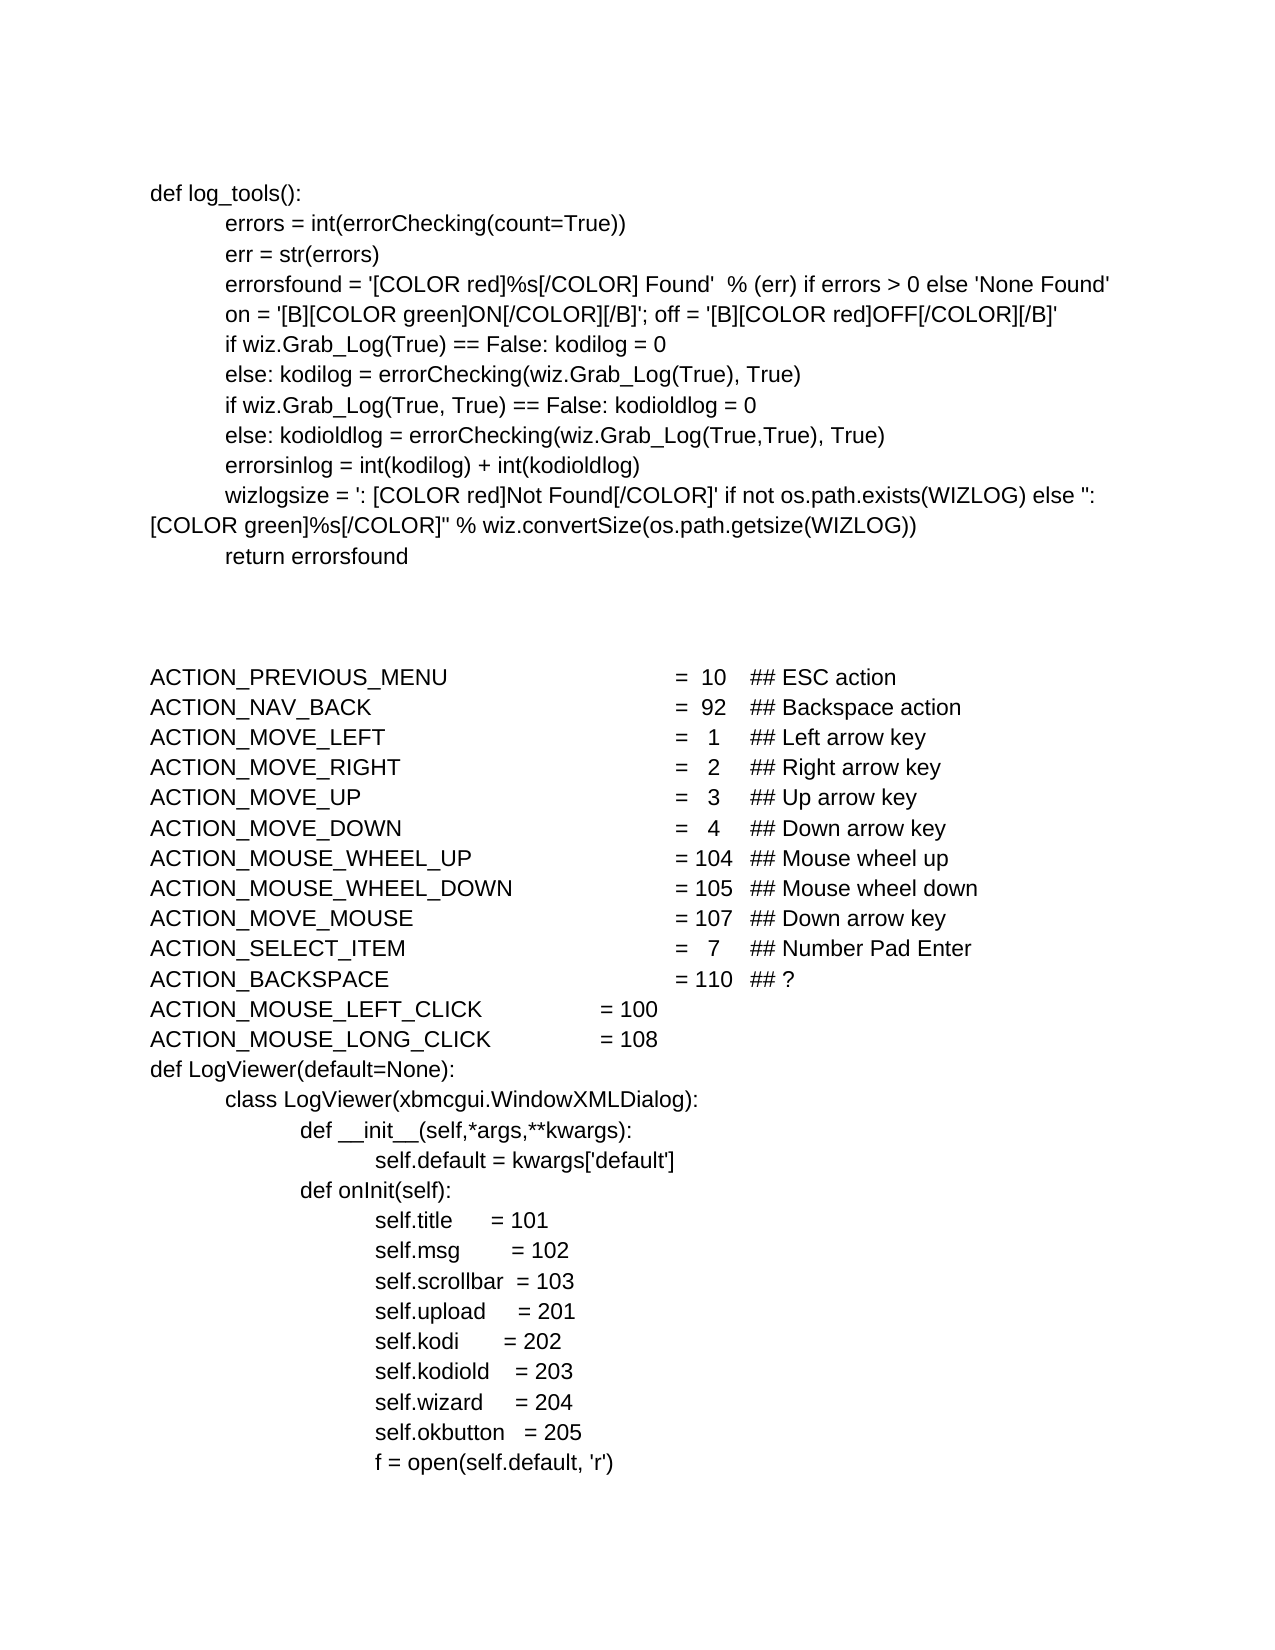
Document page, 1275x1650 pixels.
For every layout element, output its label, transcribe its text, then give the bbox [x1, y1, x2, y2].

text err = str(errors) [150, 241, 1125, 267]
text ACTION_MOUSE_LEFT_CLICK = 100 [150, 996, 1125, 1022]
text self.kodi = 202 [150, 1328, 1125, 1354]
text ACTION_MOVE_LEFT = 1 ## Left arrow key [150, 724, 1125, 750]
text wizlogsize = ': [COLOR red]Not Found[/COLOR]' if not os.path.exists(WIZLOG) else ": [COLOR green]%s[/COLOR]" % wiz.convertSize(os.path.getsize(WIZLOG)) [150, 482, 1125, 539]
text on = '[B][COLOR green]ON[/COLOR][/B]'; off = '[B][COLOR red]OFF[/COLOR][/B]' [150, 301, 1125, 327]
text ACTION_NAV_BACK = 92 ## Backspace action [150, 694, 1125, 720]
text self.upload = 201 [150, 1298, 1125, 1324]
text if wiz.Grab_Log(True) == False: kodilog = 0 [150, 331, 1125, 358]
text ACTION_MOVE_MOUSE = 107 ## Down arrow key [150, 905, 1125, 932]
text ACTION_SELECT_ITEM = 7 ## Number Pad Enter [150, 935, 1125, 962]
text def LogViewer(default=None): [150, 1056, 1125, 1083]
text else: kodioldlog = errorChecking(wiz.Grab_Log(True,True), True) [150, 422, 1125, 448]
text ACTION_MOVE_DOWN = 4 ## Down arrow key [150, 814, 1125, 841]
text ACTION_MOUSE_WHEEL_DOWN = 105 ## Mouse wheel down [150, 875, 1125, 901]
text errorsfound = '[COLOR red]%s[/COLOR] Found' % (err) if errors > 0 else 'None Found' [150, 271, 1125, 297]
text ACTION_MOVE_UP = 3 ## Up arrow key [150, 784, 1125, 811]
text class LogViewer(xbmcgui.WindowXMLDialog): [150, 1086, 1125, 1113]
text self.okbutton = 205 [150, 1419, 1125, 1445]
text self.scrollbar = 103 [150, 1268, 1125, 1294]
text if wiz.Grab_Log(True, True) == False: kodioldlog = 0 [150, 392, 1125, 418]
text self.kodiold = 203 [150, 1358, 1125, 1385]
text def onInit(self): [150, 1177, 1125, 1203]
text ACTION_MOVE_RIGHT = 2 ## Right arrow key [150, 754, 1125, 781]
text return errorsfound [150, 543, 1125, 569]
text f = open(self.default, 'r') [150, 1449, 1125, 1475]
text errorsinlog = int(kodilog) + int(kodioldlog) [150, 452, 1125, 478]
text self.title = 101 [150, 1207, 1125, 1234]
text ACTION_MOUSE_LONG_CLICK = 108 [150, 1026, 1125, 1052]
text errors = int(errorChecking(count=True)) [150, 210, 1125, 237]
text self.wizard = 204 [150, 1388, 1125, 1415]
text def __init__(self,*args,**kwargs): [150, 1117, 1125, 1143]
text ACTION_BACKSPACE = 110 ## ? [150, 966, 1125, 992]
text self.default = kwargs['default'] [150, 1147, 1125, 1173]
text ACTION_PREVIOUS_MENU = 10 ## ESC action [150, 663, 1125, 690]
text else: kodilog = errorChecking(wiz.Grab_Log(True), True) [150, 361, 1125, 388]
text ACTION_MOUSE_WHEEL_UP = 104 ## Mouse wheel up [150, 845, 1125, 871]
text self.msg = 102 [150, 1237, 1125, 1264]
text def log_tools(): [150, 180, 1125, 207]
